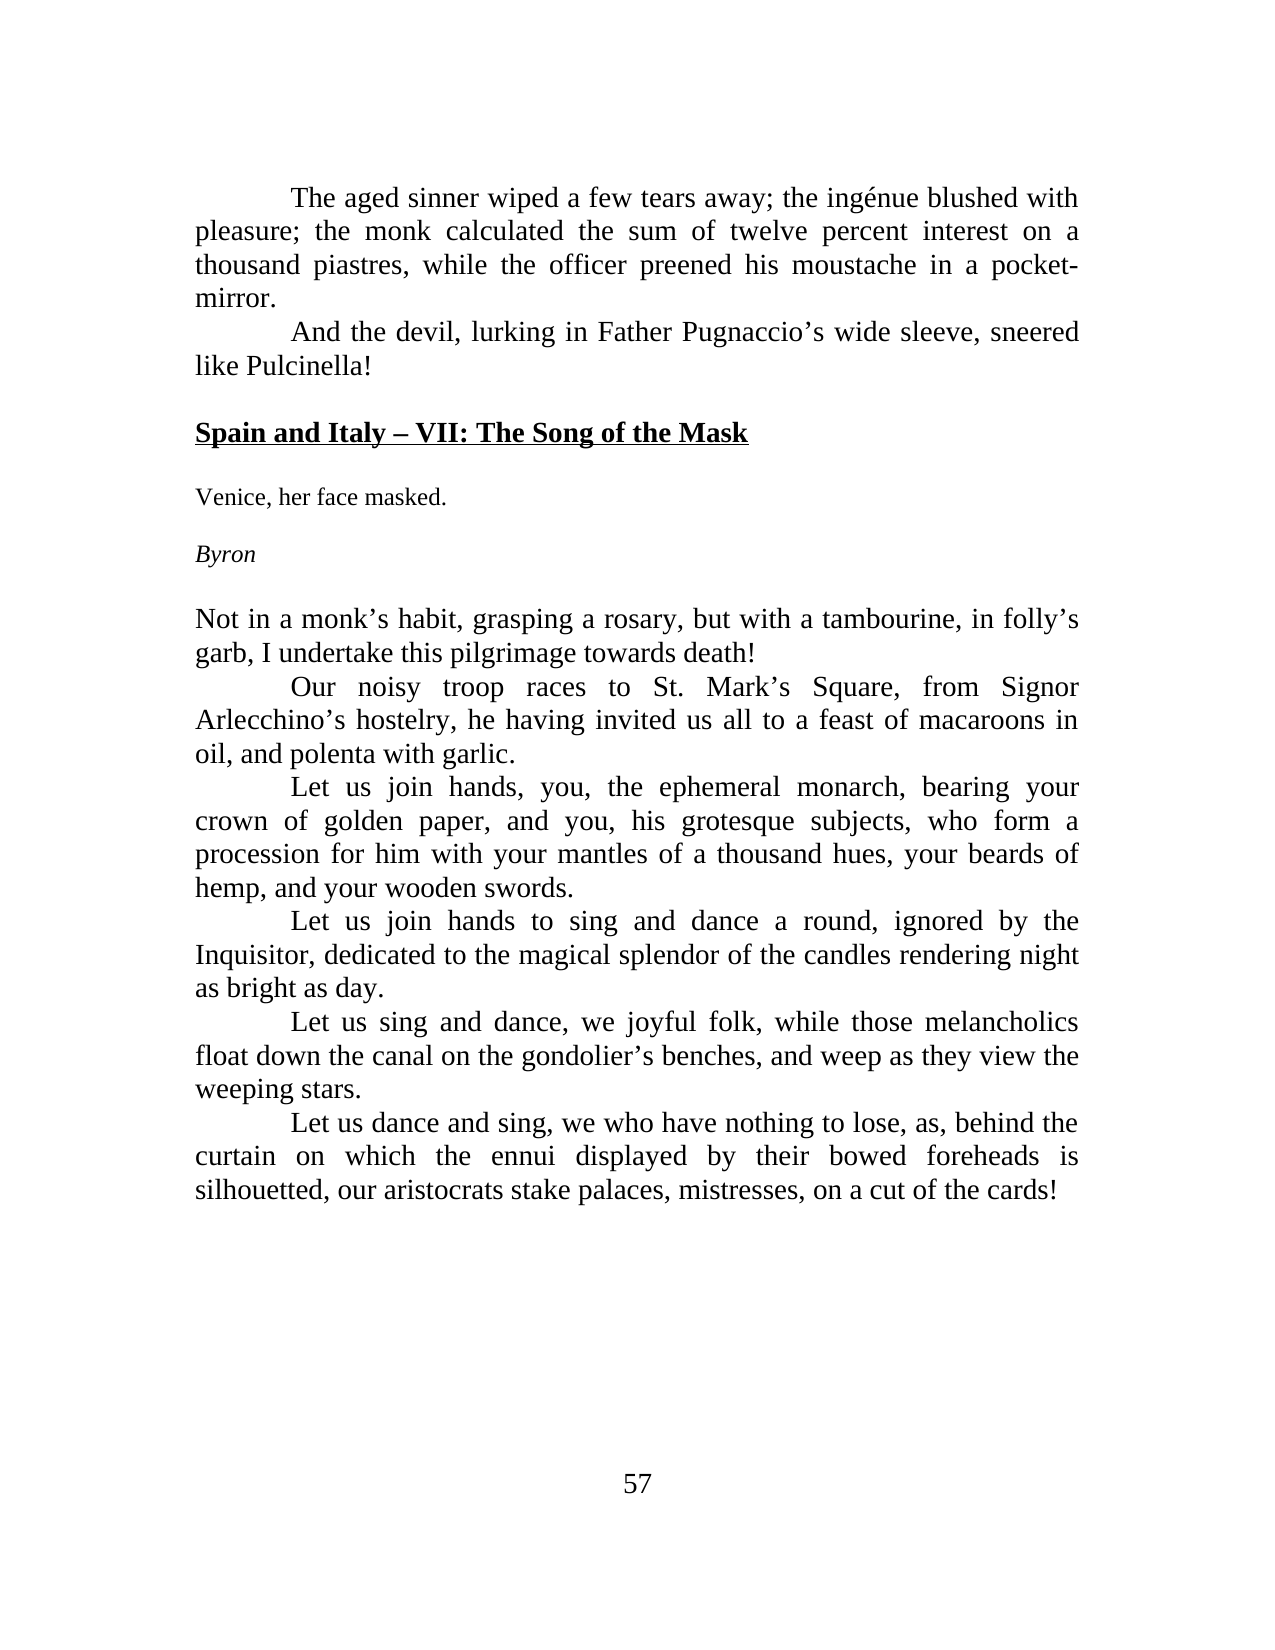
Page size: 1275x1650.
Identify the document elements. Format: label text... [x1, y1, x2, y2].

text And the devil, lurking in Father Pugnaccio’s wide sleeve, sneered like Pulcinella! [195, 314, 1080, 381]
text Let us join hands, you, the ephemeral monarch, bearing your crown of golden paper, and you, his grotesque subjects, who form a procession for him with your mantles of a thousand hues, your beards of hemp, and your wooden swords. [195, 769, 1080, 903]
text Not in a monk’s habit, grasping a rosary, but with a tambourine, in folly’s garb, I undertake this pilgrimage towards death! [195, 602, 1080, 669]
subtitle Spain and Italy – VII: The Song of the Mask [195, 415, 1080, 448]
text Our noisy troop races to St. Mark’s Square, from Signor Arlecchino’s hostelry, he having invited us all to a feast of macaroons in oil, and polenta with garlic. [195, 669, 1080, 769]
text Venice, her face masked. [195, 482, 1080, 511]
text Let us join hands to sing and dance a round, ignored by the Inquisitor, dedicated to the magical splendor of the candles rendering night as bright as day. [195, 903, 1080, 1004]
text Let us sing and dance, we joyful folk, while those melancholics float down the canal on the gondolier’s benches, and weep as they view the weeping stars. [195, 1004, 1080, 1105]
text Let us dance and sing, we who have nothing to lose, as, behind the curtain on which the ennui displayed by their bowed foreheads is silhouetted, our aristocrats stake palaces, mistresses, on a cut of the cards! [195, 1105, 1080, 1205]
text Byron [195, 539, 1080, 568]
text The aged sinner wiped a few tears away; the ingénue blushed with pleasure; the monk calculated the sum of twelve percent interest on a thousand piastres, while the officer preened his moustache in a pocket-mirror. [195, 180, 1080, 314]
